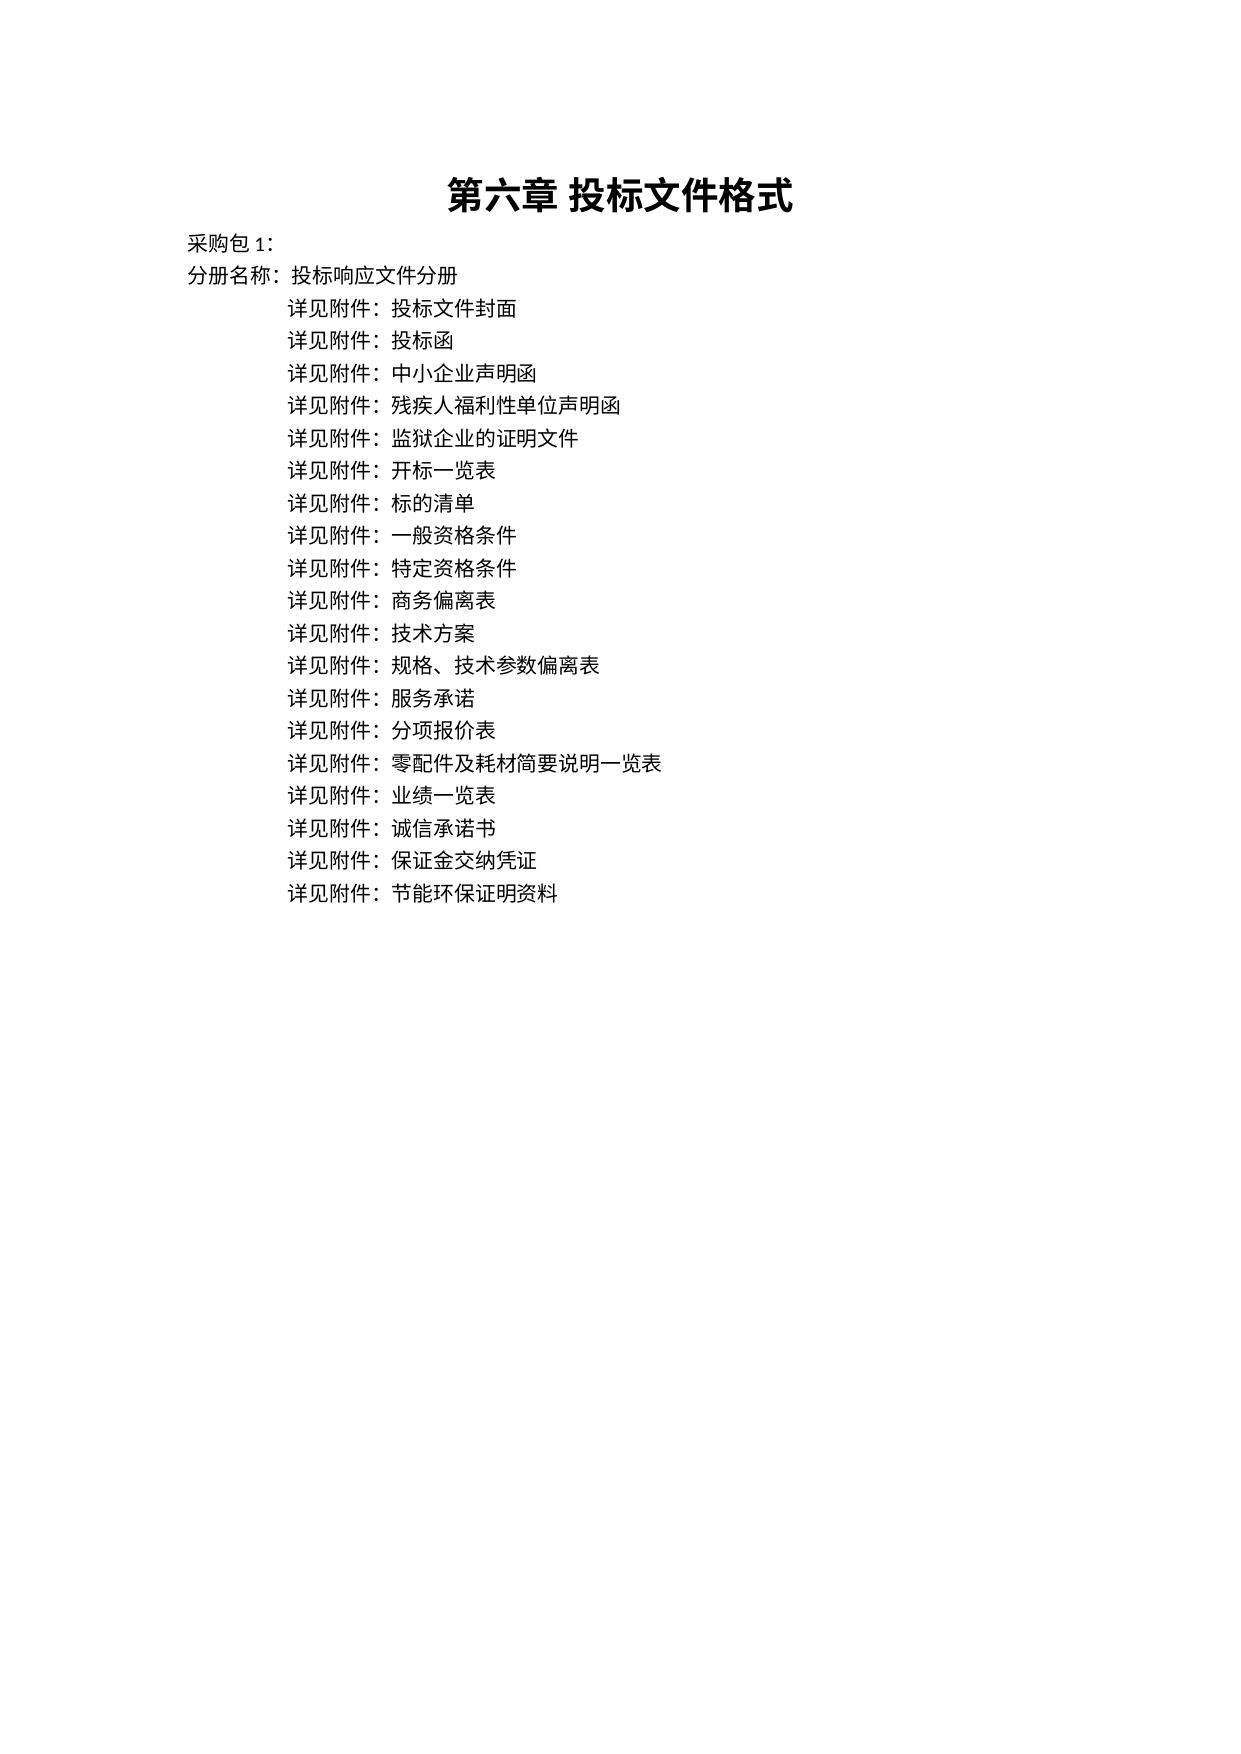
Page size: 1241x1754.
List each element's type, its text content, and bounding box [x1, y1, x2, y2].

text 详见附件：零配件及耗材简要说明一览表 [187, 747, 1053, 779]
text 详见附件：分项报价表 [187, 714, 1053, 747]
text 详见附件：特定资格条件 [187, 552, 1053, 584]
text 详见附件：一般资格条件 [187, 519, 1053, 552]
text 详见附件：技术方案 [187, 617, 1053, 649]
text 详见附件：诚信承诺书 [187, 812, 1053, 844]
text 详见附件：中小企业声明函 [187, 357, 1053, 389]
text 采购包1： [187, 227, 1053, 259]
text 详见附件：监狱企业的证明文件 [187, 422, 1053, 454]
text 详见附件：投标文件封面 [187, 292, 1053, 324]
text 详见附件：规格、技术参数偏离表 [187, 649, 1053, 682]
text 详见附件：业绩一览表 [187, 779, 1053, 812]
text 详见附件：投标函 [187, 324, 1053, 357]
text 第六章 投标文件格式 [187, 162, 1053, 227]
text 详见附件：保证金交纳凭证 [187, 844, 1053, 877]
text 分册名称：投标响应文件分册 [187, 259, 1053, 292]
text 详见附件：服务承诺 [187, 682, 1053, 714]
text 详见附件：标的清单 [187, 487, 1053, 519]
text 详见附件：节能环保证明资料 [187, 877, 1053, 909]
text 详见附件：商务偏离表 [187, 584, 1053, 617]
text 详见附件：残疾人福利性单位声明函 [187, 389, 1053, 422]
text 详见附件：开标一览表 [187, 454, 1053, 487]
